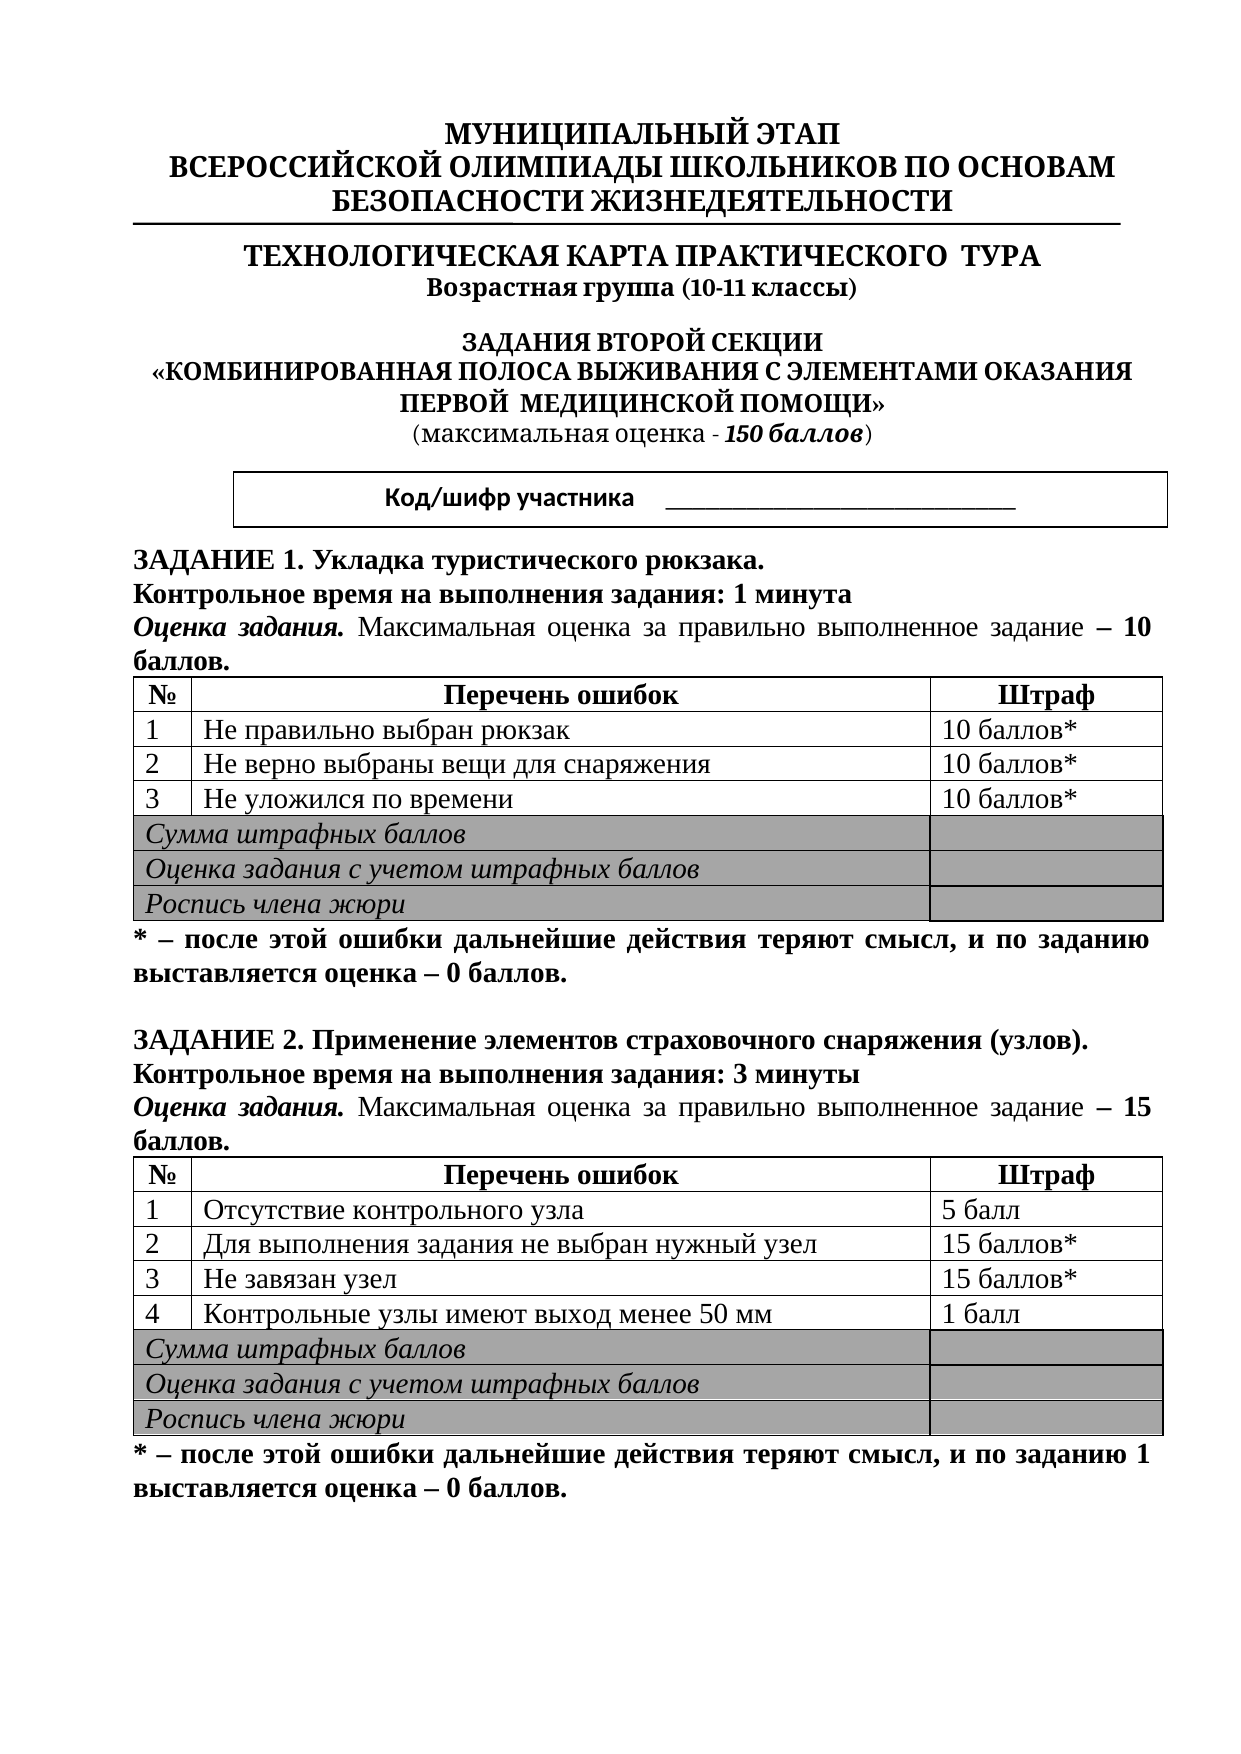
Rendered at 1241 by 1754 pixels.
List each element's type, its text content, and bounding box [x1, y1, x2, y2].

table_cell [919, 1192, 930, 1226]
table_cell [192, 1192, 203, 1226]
text Оценка задания. Максимальная оценка за правильно выполненное задание – 15 баллов. [133, 1089, 1152, 1156]
text Контрольное время на выполнения задания: 3 минуты [133, 1056, 1152, 1089]
table_cell [931, 1401, 1162, 1434]
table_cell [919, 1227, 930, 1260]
table_cell [931, 887, 1162, 920]
table_cell [931, 851, 1162, 885]
table_cell Роспись члена жюри [134, 1401, 929, 1434]
table_cell Сумма штрафных баллов [134, 1330, 929, 1364]
table_cell [931, 816, 1162, 850]
text ЗАДАНИЕ 1. Укладка туристического рюкзака. [133, 542, 1152, 576]
table_cell Оценка задания с учетом штрафных баллов [134, 1365, 929, 1399]
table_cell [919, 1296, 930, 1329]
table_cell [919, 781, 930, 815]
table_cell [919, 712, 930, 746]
text «КОМБИНИРОВАННАЯ ПОЛОСА ВЫЖИВАНИЯ С ЭЛЕМЕНТАМИ ОКАЗАНИЯ ПЕРВОЙ МЕДИЦИНСКОЙ ПОМОЩИ» [133, 358, 1152, 420]
text Контрольное время на выполнения задания: 1 минута [133, 576, 1152, 609]
table_cell [931, 1331, 1162, 1364]
text ЗАДАНИЕ 2. Применение элементов страховочного снаряжения (узлов). [133, 1022, 1152, 1056]
table_cell Оценка задания с учетом штрафных баллов [134, 851, 929, 885]
text * – после этой ошибки дальнейшие действия теряют смысл, и по заданию 1 выставляется оценка – 0 баллов. [133, 1436, 1152, 1503]
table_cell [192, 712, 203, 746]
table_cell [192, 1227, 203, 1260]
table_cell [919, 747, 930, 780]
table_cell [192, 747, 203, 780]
text Возрастная группа (10-11 классы) [133, 274, 1152, 303]
text Оценка задания. Максимальная оценка за правильно выполненное задание – 10 баллов. [133, 609, 1152, 676]
table_cell [931, 1366, 1162, 1399]
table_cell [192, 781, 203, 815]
table_cell Роспись члена жюри [134, 886, 929, 920]
text МУНИЦИПАЛЬНЫЙ ЭТАП [133, 118, 1152, 152]
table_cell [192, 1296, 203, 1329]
text ЗАДАНИЯ ВТОРОЙ СЕКЦИИ [133, 329, 1152, 358]
text ВСЕРОССИЙСКОЙ ОЛИМПИАДЫ ШКОЛЬНИКОВ ПО ОСНОВАМ БЕЗОПАСНОСТИ ЖИЗНЕДЕЯТЕЛЬНОСТИ [133, 152, 1152, 219]
text * – после этой ошибки дальнейшие действия теряют смысл, и по заданию выставляется оценка – 0 баллов. [133, 922, 1152, 989]
table_cell Сумма штрафных баллов [134, 816, 929, 850]
text (максимальная оценка - 150 баллов) [133, 420, 1152, 449]
text ТЕХНОЛОГИЧЕСКАЯ КАРТА ПРАКТИЧЕСКОГО ТУРА [133, 240, 1152, 274]
